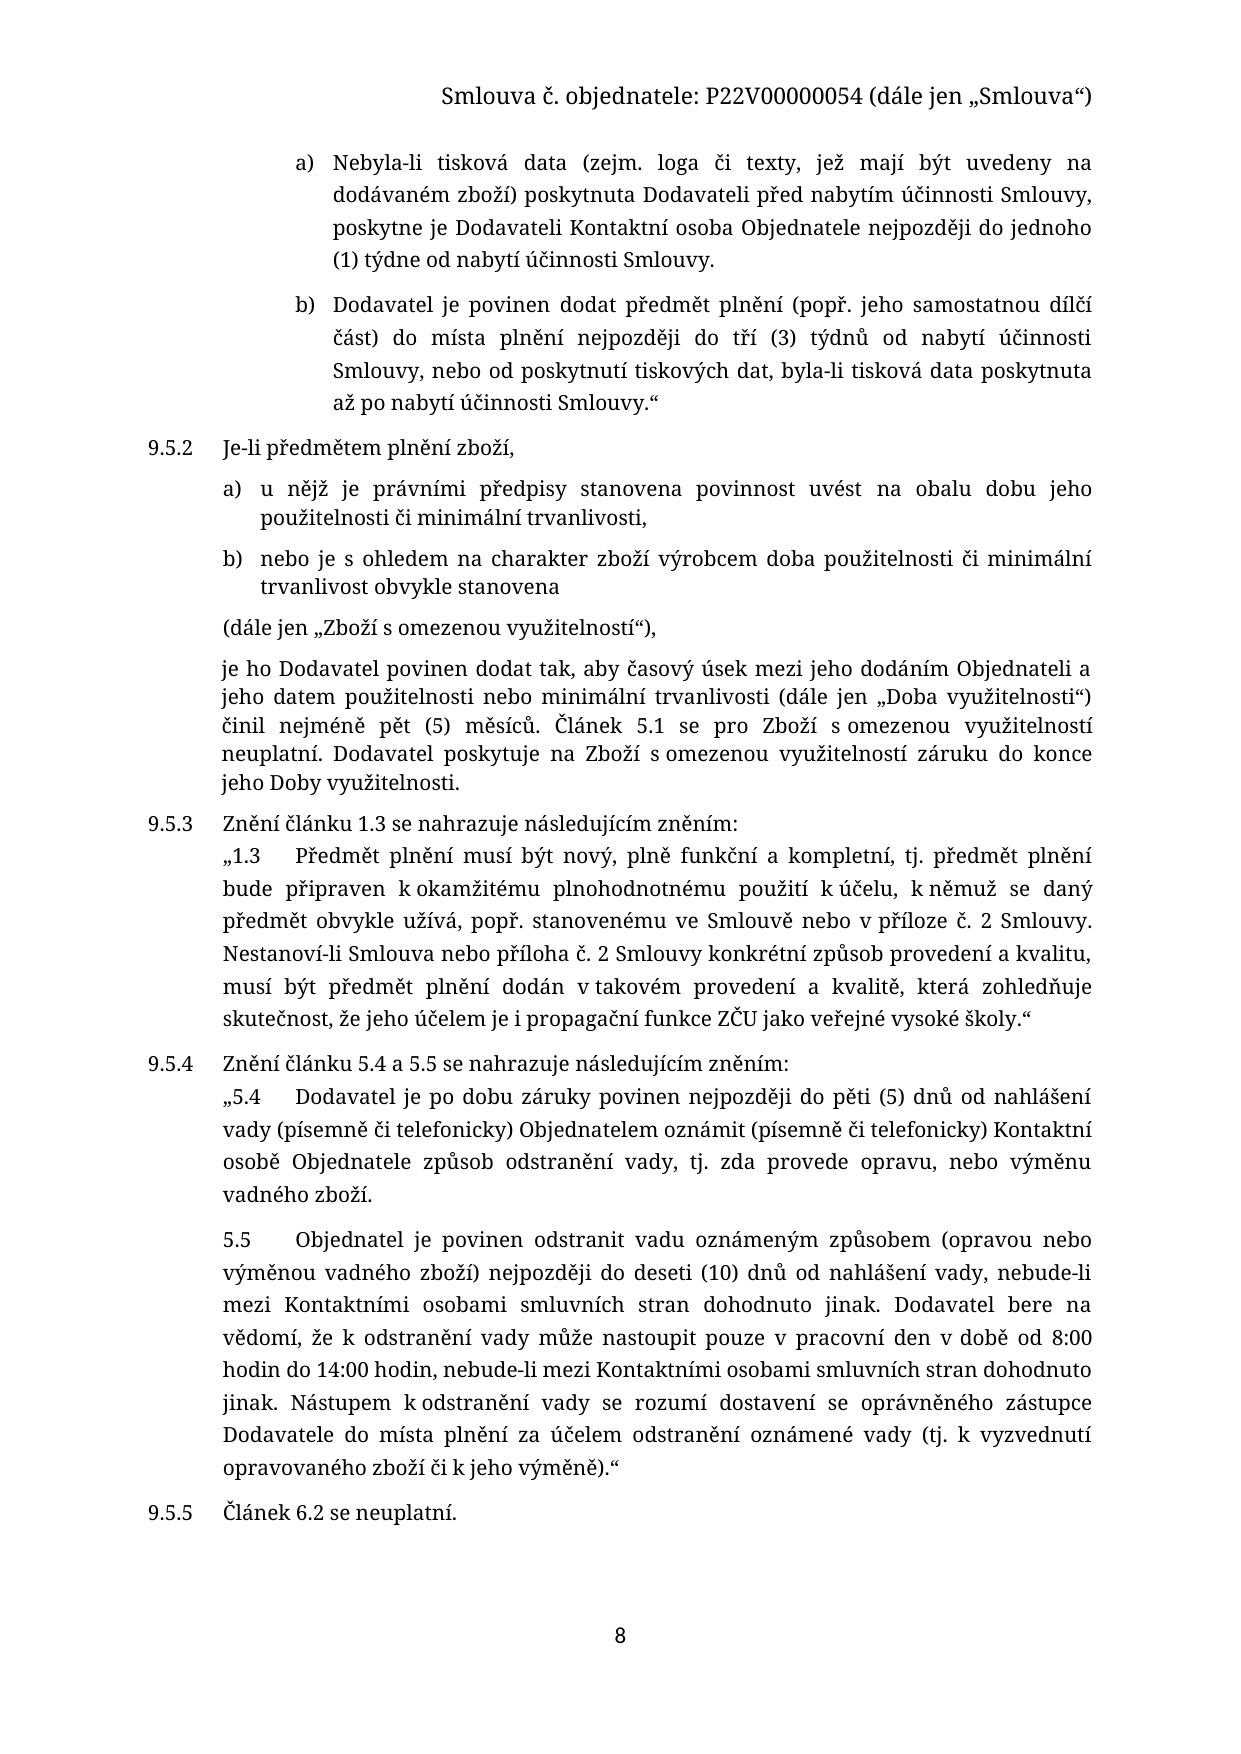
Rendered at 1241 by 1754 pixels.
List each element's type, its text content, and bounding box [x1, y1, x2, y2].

list Je-li předmětem plnění zboží, [148, 433, 1093, 462]
text (dále jen „Zboží s omezenou využitelností“), [223, 613, 1093, 642]
list Nebyla-li tisková data (zejm. loga či texty, jež mají být uvedeny na dodávaném zboží) poskytnuta Dodavateli před nabytím účinnosti Smlouvy, poskytne je Dodavateli Kontaktní osoba Objednatele nejpozději do jednoho (1) týdne od nabytí účinnosti Smlouvy. [295, 148, 1093, 274]
text je ho Dodavatel povinen dodat tak, aby časový úsek mezi jeho dodáním Objednateli a jeho datem použitelnosti nebo minimální trvanlivosti (dále jen „Doba využitelnosti“) činil nejméně pět (5) měsíců. Článek 5.1 se pro Zboží s omezenou využitelností neuplatní. Dodavatel poskytuje na Zboží s omezenou využitelností záruku do konce jeho Doby využitelnosti. [221, 654, 1093, 796]
list nebo je s ohledem na charakter zboží výrobcem doba použitelnosti či minimální trvanlivost obvykle stanovena [223, 544, 1093, 601]
list Dodavatel je povinen dodat předmět plnění (popř. jeho samostatnou dílčí část) do místa plnění nejpozději do tří (3) týdnů od nabytí účinnosti Smlouvy, nebo od poskytnutí tiskových dat, byla-li tisková data poskytnuta až po nabytí účinnosti Smlouvy.“ [295, 291, 1093, 417]
list „5.4 Dodavatel je po dobu záruky povinen nejpozději do pěti (5) dnů od nahlášení vady (písemně či telefonicky) Objednatelem oznámit (písemně či telefonicky) Kontaktní osobě Objednatele způsob odstranění vady, tj. zda provede opravu, nebo výměnu vadného zboží. [223, 1082, 1093, 1208]
list u nějž je právními předpisy stanovena povinnost uvést na obalu dobu jeho použitelnosti či minimální trvanlivosti, [223, 474, 1093, 531]
list „1.3 Předmět plnění musí být nový, plně funkční a kompletní, tj. předmět plnění bude připraven k okamžitému plnohodnotnému použití k účelu, k němuž se daný předmět obvykle užívá, popř. stanovenému ve Smlouvě nebo v příloze č. 2 Smlouvy. Nestanoví-li Smlouva nebo příloha č. 2 Smlouvy konkrétní způsob provedení a kvalitu, musí být předmět plnění dodán v takovém provedení a kvalitě, která zohledňuje skutečnost, že jeho účelem je i propagační funkce ZČU jako veřejné vysoké školy.“ [223, 841, 1093, 1033]
list Článek 6.2 se neuplatní. [148, 1498, 1093, 1527]
list Znění článku 1.3 se nahrazuje následujícím zněním: [148, 809, 1093, 837]
list Znění článku 5.4 a 5.5 se nahrazuje následujícím zněním: [148, 1049, 1093, 1078]
list 5.5 Objednatel je povinen odstranit vadu oznámeným způsobem (opravou nebo výměnou vadného zboží) nejpozději do deseti (10) dnů od nahlášení vady, nebude-li mezi Kontaktními osobami smluvních stran dohodnuto jinak. Dodavatel bere na vědomí, že k odstranění vady může nastoupit pouze v pracovní den v době od 8:00 hodin do 14:00 hodin, nebude-li mezi Kontaktními osobami smluvních stran dohodnuto jinak. Nástupem k odstranění vady se rozumí dostavení se oprávněného zástupce Dodavatele do místa plnění za účelem odstranění oznámené vady (tj. k vyzvednutí opravovaného zboží či k jeho výměně).“ [223, 1225, 1093, 1482]
